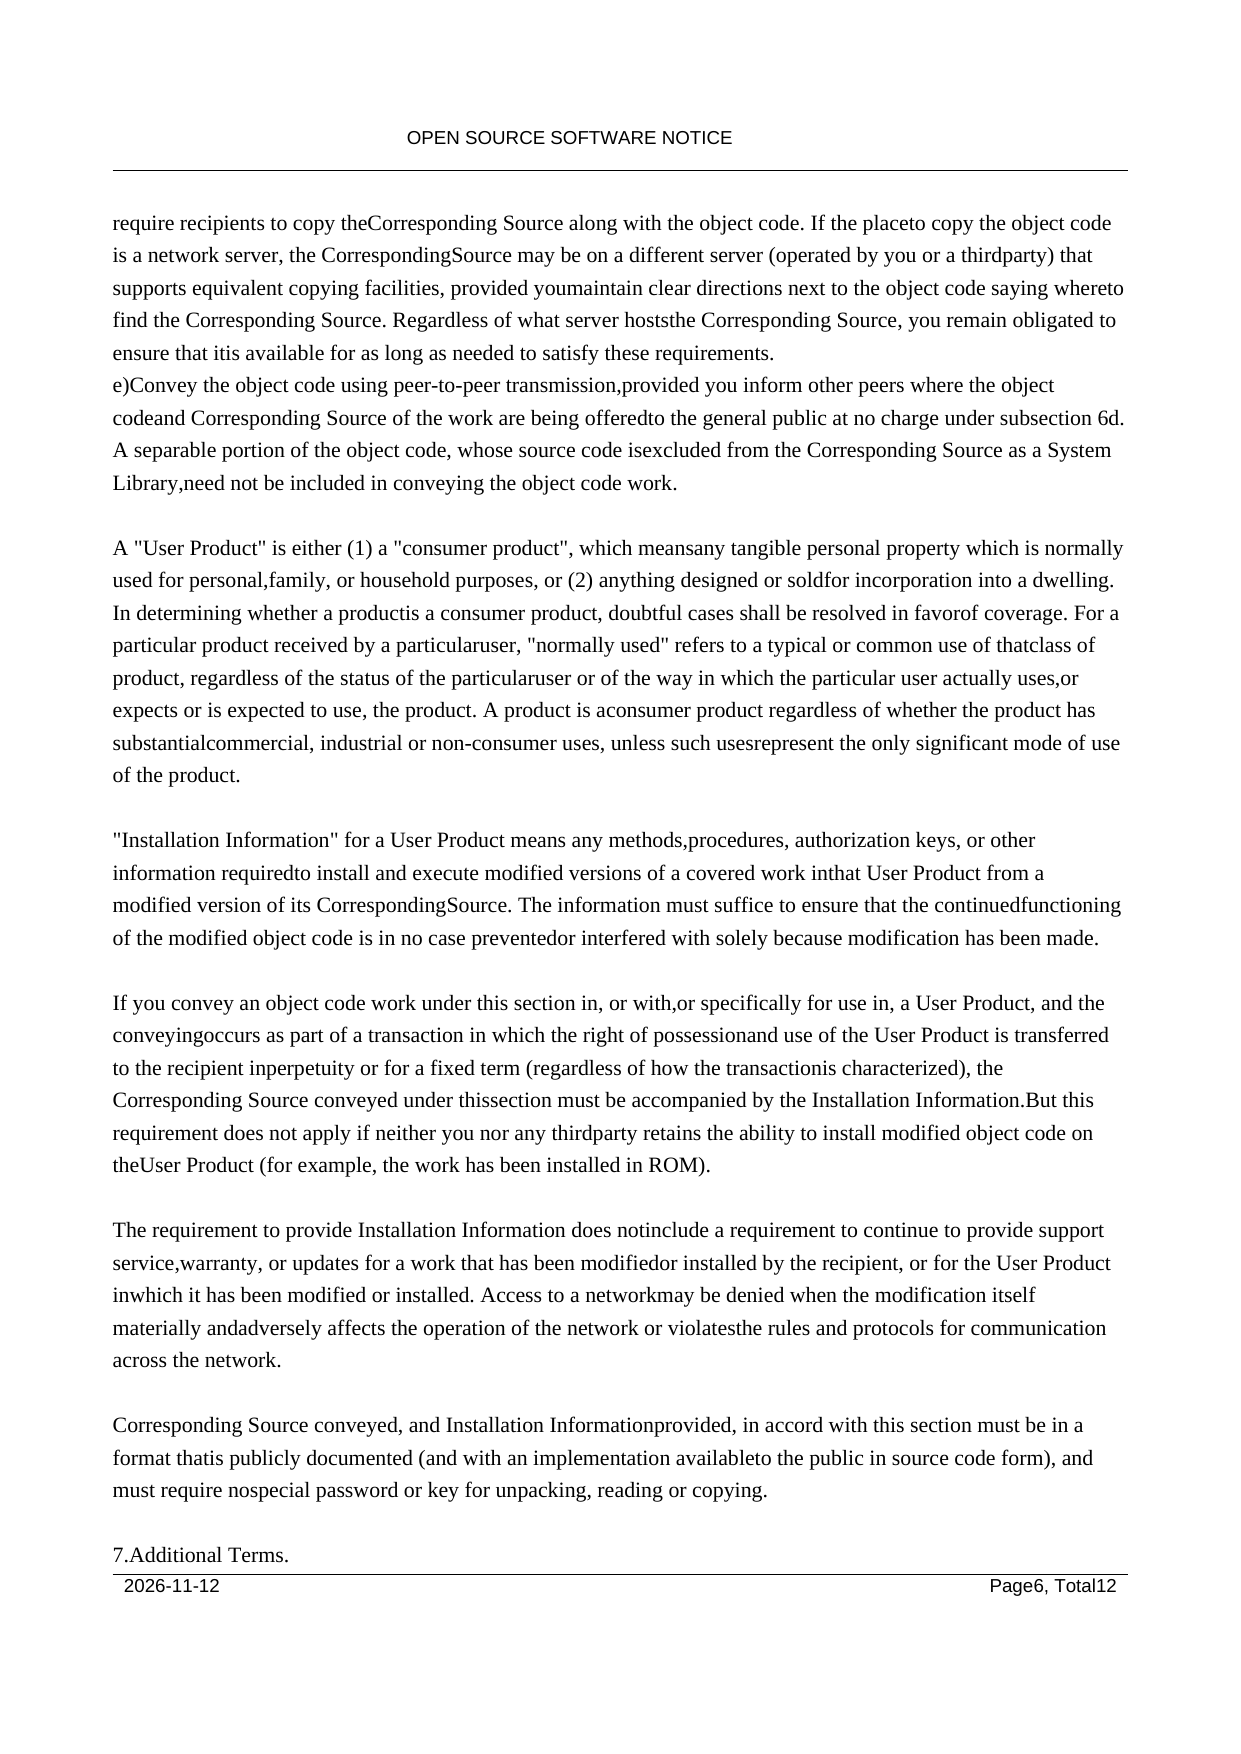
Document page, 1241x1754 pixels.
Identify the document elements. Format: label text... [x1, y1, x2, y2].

text If you convey an object code work under this section in, or with,or specifically for use in, a User Product, and the conveyingoccurs as part of a transaction in which the right of possessionand use of the User Product is transferred to the recipient inperpetuity or for a fixed term (regardless of how the transactionis characterized), the Corresponding Source conveyed under thissection must be accompanied by the Installation Information.But this requirement does not apply if neither you nor any thirdparty retains the ability to install modified object code on theUser Product (for example, the work has been installed in ROM). [112, 986, 1128, 1181]
text 7.Additional Terms. [112, 1539, 1128, 1571]
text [112, 206, 1128, 369]
text The requirement to provide Installation Information does notinclude a requirement to continue to provide support service,warranty, or updates for a work that has been modifiedor installed by the recipient, or for the User Product inwhich it has been modified or installed. Access to a networkmay be denied when the modification itself materially andadversely affects the operation of the network or violatesthe rules and protocols for communication across the network. [112, 1214, 1128, 1376]
text e)Convey the object code using peer-to-peer transmission,provided you inform other peers where the object codeand Corresponding Source of the work are being offeredto the general public at no charge under subsection 6d. [112, 369, 1128, 434]
text "Installation Information" for a User Product means any methods,procedures, authorization keys, or other information requiredto install and execute modified versions of a covered work inthat User Product from a modified version of its CorrespondingSource. The information must suffice to ensure that the continuedfunctioning of the modified object code is in no case preventedor interfered with solely because modification has been made. [112, 824, 1128, 954]
text A separable portion of the object code, whose source code isexcluded from the Corresponding Source as a System Library,need not be included in conveying the object code work. [112, 434, 1128, 499]
text A "User Product" is either (1) a "consumer product", which meansany tangible personal property which is normally used for personal,family, or household purposes, or (2) anything designed or soldfor incorporation into a dwelling. In determining whether a productis a consumer product, doubtful cases shall be resolved in favorof coverage. For a particular product received by a particularuser, "normally used" refers to a typical or common use of thatclass of product, regardless of the status of the particularuser or of the way in which the particular user actually uses,or expects or is expected to use, the product. A product is aconsumer product regardless of whether the product has substantialcommercial, industrial or non-consumer uses, unless such usesrepresent the only significant mode of use of the product. [112, 531, 1128, 791]
text Corresponding Source conveyed, and Installation Informationprovided, in accord with this section must be in a format thatis publicly documented (and with an implementation availableto the public in source code form), and must require nospecial password or key for unpacking, reading or copying. [112, 1409, 1128, 1506]
